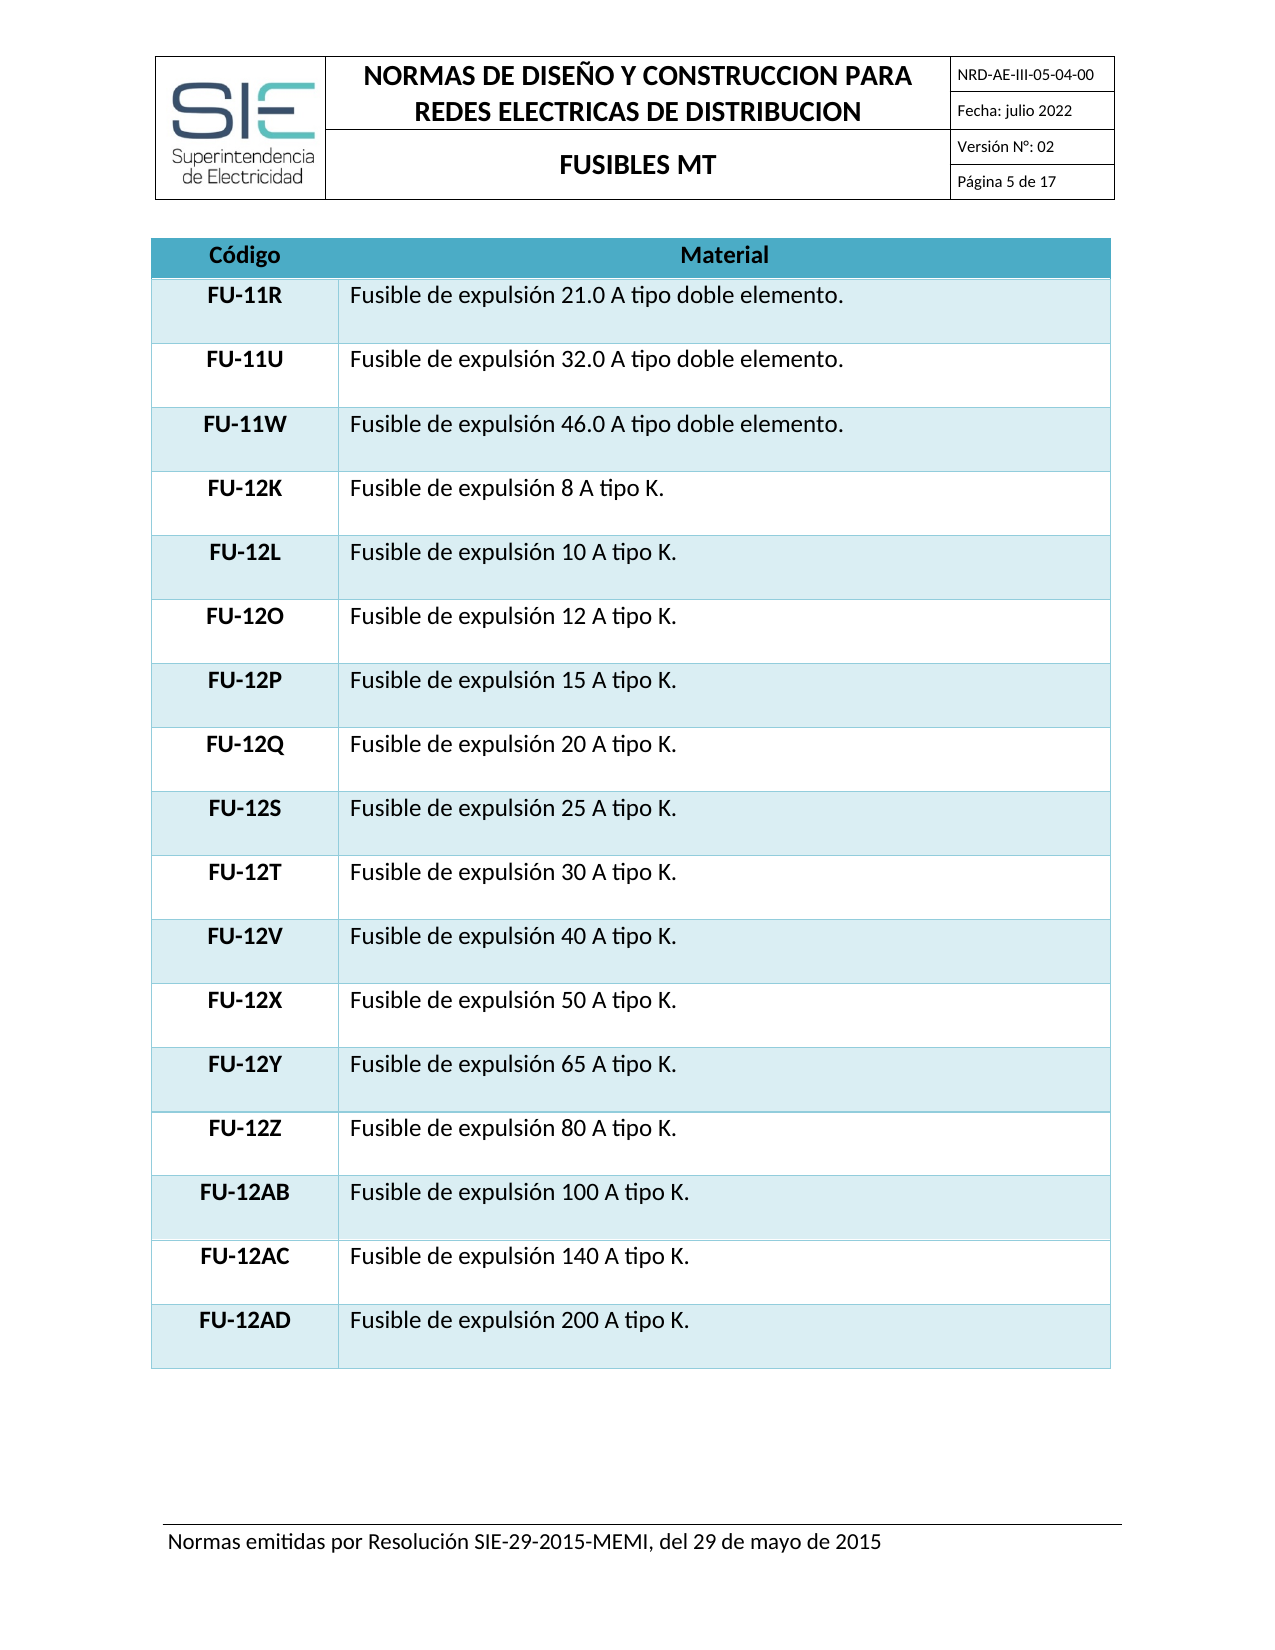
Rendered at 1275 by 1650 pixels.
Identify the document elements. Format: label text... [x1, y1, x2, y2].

table_cell FU-12Q [152, 728, 338, 791]
table_cell FU-12AD [152, 1305, 338, 1368]
table_cell Fusible de expulsión 15 A tipo K. [339, 664, 1110, 727]
table_cell Fusible de expulsión 32.0 A tipo doble elemento. [339, 344, 1110, 407]
table_cell FU-11R [152, 280, 338, 343]
table_cell FU-12L [152, 536, 338, 599]
table_cell Fusible de expulsión 30 A tipo K. [339, 856, 1110, 919]
table_cell Fusible de expulsión 140 A tipo K. [339, 1241, 1110, 1303]
table_cell FU-12K [152, 472, 338, 535]
table_cell FU-11U [152, 344, 338, 407]
table_cell Fusible de expulsión 50 A tipo K. [339, 984, 1110, 1047]
table_cell Fusible de expulsión 8 A tipo K. [339, 472, 1110, 535]
table_cell Fusible de expulsión 200 A tipo K. [339, 1305, 1110, 1368]
table_cell FU-11W [152, 408, 338, 471]
table_cell FU-12P [152, 664, 338, 727]
table_cell Fusible de expulsión 12 A tipo K. [339, 600, 1110, 663]
table_cell Fusible de expulsión 100 A tipo K. [339, 1176, 1110, 1239]
table_cell Fusible de expulsión 21.0 A tipo doble elemento. [339, 280, 1110, 343]
table_cell Fusible de expulsión 80 A tipo K. [339, 1113, 1110, 1175]
table_cell Fusible de expulsión 10 A tipo K. [339, 536, 1110, 599]
table_cell Fusible de expulsión 65 A tipo K. [339, 1048, 1110, 1111]
table_cell Fusible de expulsión 25 A tipo K. [339, 792, 1110, 855]
table_header Material [339, 239, 1110, 278]
table_cell FU-12T [152, 856, 338, 919]
table_cell Fusible de expulsión 20 A tipo K. [339, 728, 1110, 791]
table_cell Fusible de expulsión 40 A tipo K. [339, 920, 1110, 983]
table_cell FU-12Y [152, 1048, 338, 1111]
picture [166, 68, 321, 188]
table_cell FU-12O [152, 600, 338, 663]
table_header Código [152, 239, 339, 278]
table_cell Fusible de expulsión 46.0 A tipo doble elemento. [339, 408, 1110, 471]
table_cell FU-12AB [152, 1176, 338, 1239]
table_cell FU-12AC [152, 1241, 338, 1303]
table_cell FU-12V [152, 920, 338, 983]
table_cell FU-12Z [152, 1113, 338, 1175]
table_cell FU-12S [152, 792, 338, 855]
table_cell FU-12X [152, 984, 338, 1047]
